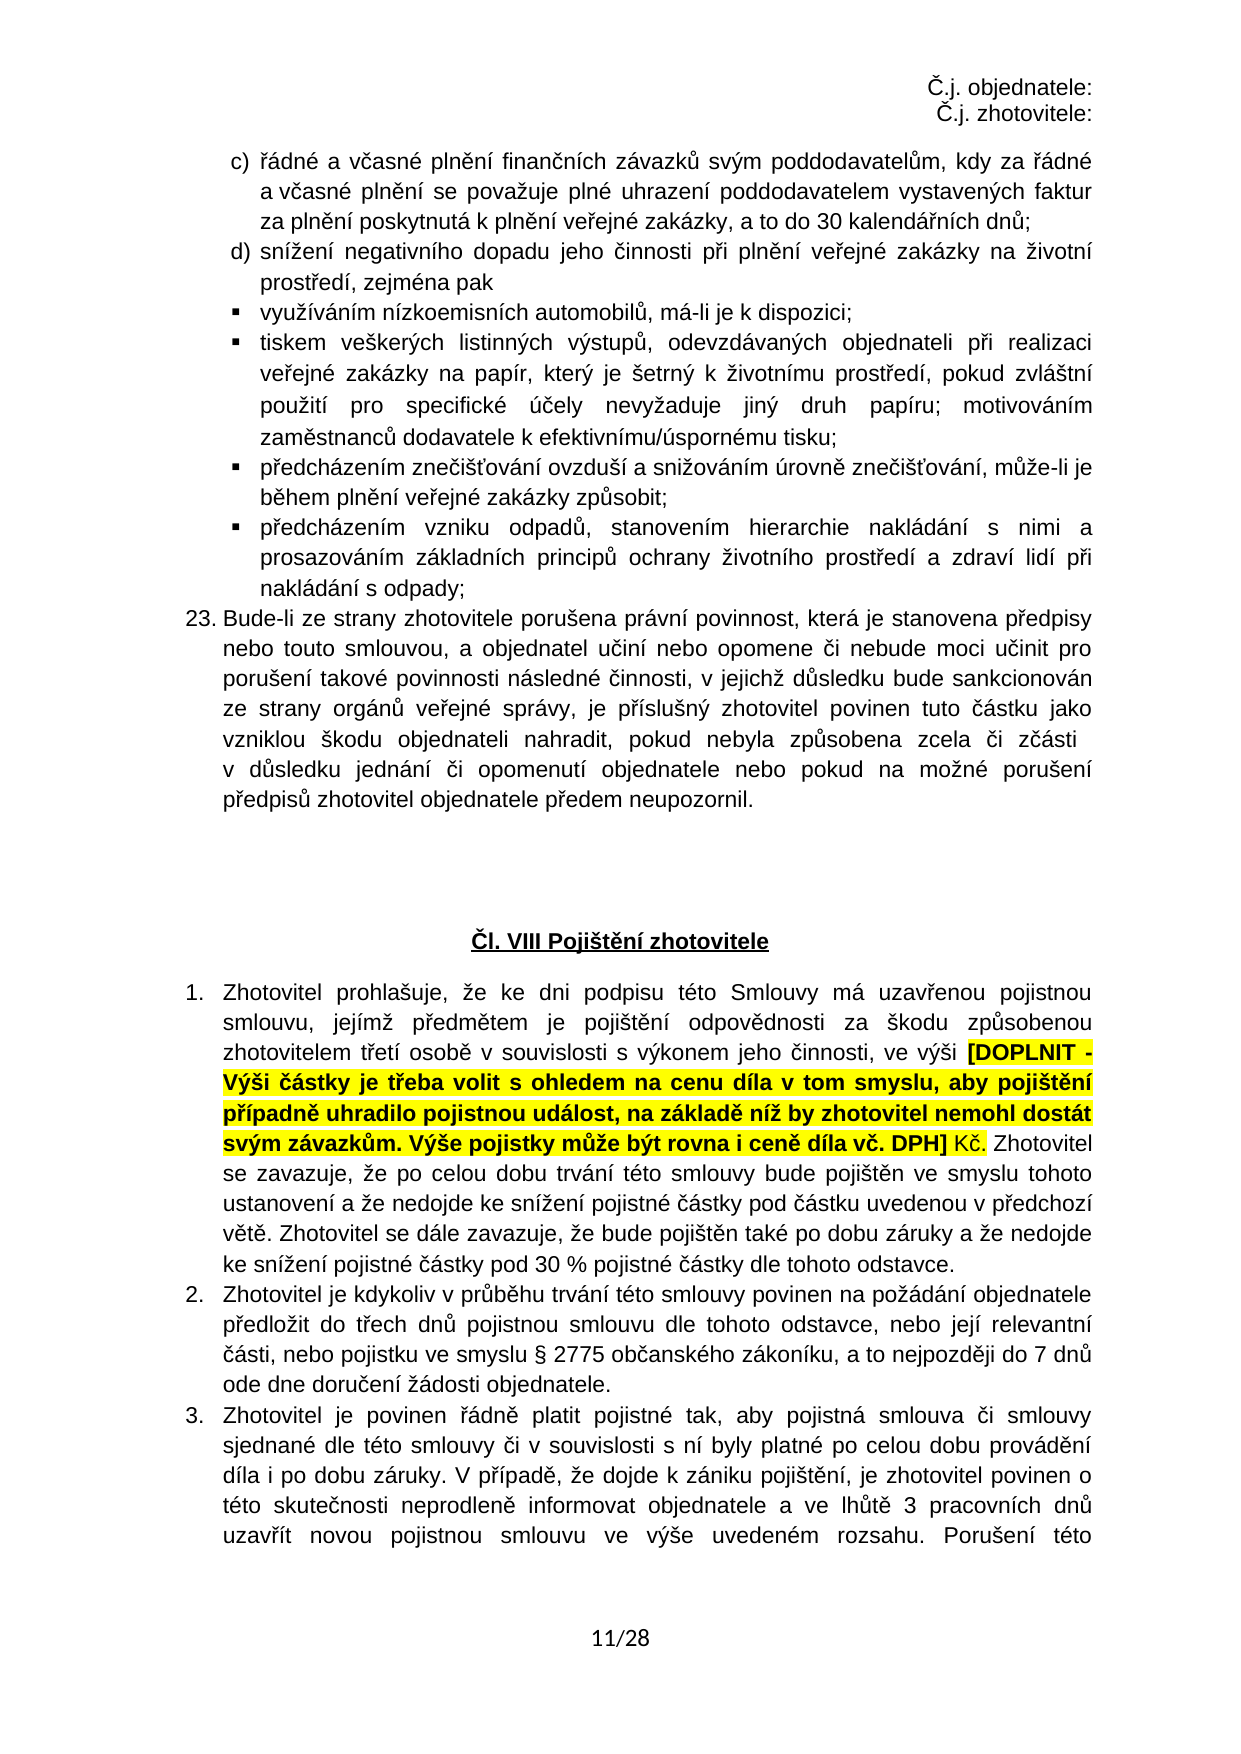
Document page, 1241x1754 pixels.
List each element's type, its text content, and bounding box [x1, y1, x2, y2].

list řádné a včasné plnění finančních závazků svým poddodavatelům, kdy za řádné a včasné plnění se považuje plné uhrazení poddodavatelem vystavených faktur za plnění poskytnutá k plnění veřejné zakázky, a to do 30 kalendářních dnů; [230, 148, 1093, 234]
list Zhotovitel prohlašuje, že ke dni podpisu této Smlouvy má uzavřenou pojistnou smlouvu, jejímž předmětem je pojištění odpovědnosti za škodu způsobenou zhotovitelem třetí osobě v souvislosti s výkonem jeho činnosti, ve výši [DOPLNIT - Výši částky je třeba volit s ohledem na cenu díla v tom smyslu, aby pojištění případně uhradilo pojistnou událost, na základě níž by zhotovitel nemohl dostát svým závazkům. Výše pojistky může být rovna i ceně díla vč. DPH] Kč. Zhotovitel se zavazuje, že po celou dobu trvání této smlouvy bude pojištěn ve smyslu tohoto ustanovení a že nedojde ke snížení pojistné částky pod částku uvedenou v předchozí větě. Zhotovitel se dále zavazuje, že bude pojištěn také po dobu záruky a že nedojde ke snížení pojistné částky pod 30 % pojistné částky dle tohoto odstavce. [185, 979, 1093, 1277]
list Zhotovitel je kdykoliv v průběhu trvání této smlouvy povinen na požádání objednatele předložit do třech dnů pojistnou smlouvu dle tohoto odstavce, nebo její relevantní části, nebo pojistku ve smyslu § 2775 občanského zákoníku, a to nejpozději do 7 dnů ode dne doručení žádosti objednatele. [185, 1281, 1093, 1398]
list snížení negativního dopadu jeho činnosti při plnění veřejné zakázky na životní prostředí, zejména pak [230, 238, 1093, 295]
list předcházením znečišťování ovzduší a snižováním úrovně znečišťování, může-li je během plnění veřejné zakázky způsobit; [230, 454, 1093, 510]
list předcházením vzniku odpadů, stanovením hierarchie nakládání s nimi a prosazováním základních principů ochrany životního prostředí a zdraví lidí při nakládání s odpady; [230, 514, 1093, 601]
text Čl. VIII Pojištění zhotovitele [148, 928, 1093, 954]
list Bude-li ze strany zhotovitele porušena právní povinnost, která je stanovena předpisy nebo touto smlouvou, a objednatel učiní nebo opomene či nebude moci učinit pro porušení takové povinnosti následné činnosti, v jejichž důsledku bude sankcionován ze strany orgánů veřejné správy, je příslušný zhotovitel povinen tuto částku jako vzniklou škodu objednateli nahradit, pokud nebyla způsobena zcela či zčásti v důsledku jednání či opomenutí objednatele nebo pokud na možné porušení předpisů zhotovitel objednatele předem neupozornil. [185, 605, 1093, 812]
list využíváním nízkoemisních automobilů, má-li je k dispozici; [230, 299, 1093, 325]
list tiskem veškerých listinných výstupů, odevzdávaných objednateli při realizaci veřejné zakázky na papír, který je šetrný k životnímu prostředí, pokud zvláštní použití pro specifické účely nevyžaduje jiný druh papíru; motivováním zaměstnanců dodavatele k efektivnímu/úspornému tisku; [230, 329, 1093, 450]
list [185, 1402, 1093, 1549]
